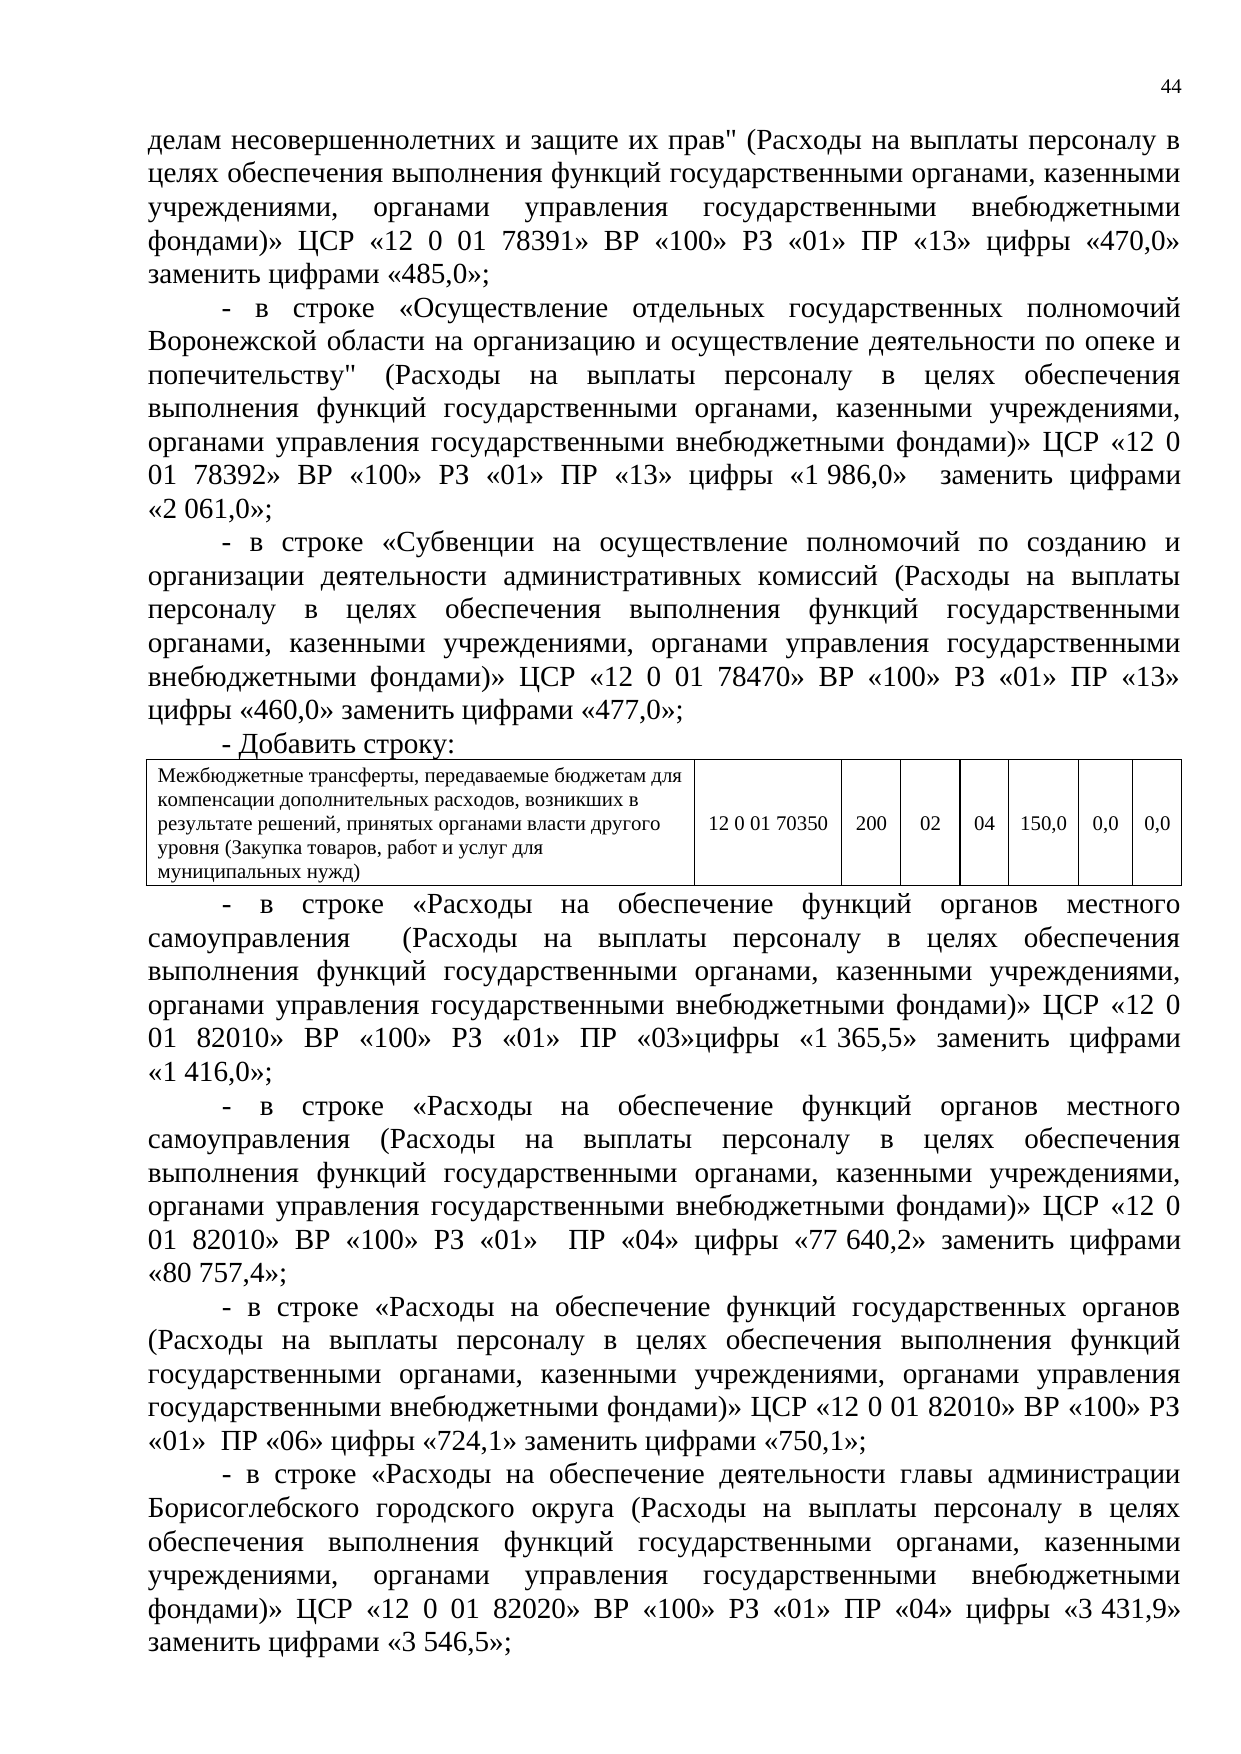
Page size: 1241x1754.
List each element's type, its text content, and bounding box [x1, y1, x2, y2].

table_header 0,0 [1079, 760, 1132, 885]
table_header 12 0 01 70350 [695, 760, 841, 885]
table_header 150,0 [1009, 760, 1078, 885]
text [148, 122, 1181, 290]
table_header 0,0 [1133, 760, 1181, 885]
text - в строке «Осуществление отдельных государственных полномочий Воронежской области на организацию и осуществление деятельности по опеке и попечительству" (Расходы на выплаты персоналу в целях обеспечения выполнения функций государственными органами, казенными учреждениями, органами управления государственными внебюджетными фондами)» ЦСР «12 0 01 78392» ВР «100» РЗ «01» ПР «13» цифры «1 986,0» заменить цифрами «2 061,0»; [148, 290, 1181, 524]
text - в строке «Субвенции на осуществление полномочий по созданию и организации деятельности административных комиссий (Расходы на выплаты персоналу в целях обеспечения выполнения функций государственными органами, казенными учреждениями, органами управления государственными внебюджетными фондами)» ЦСР «12 0 01 78470» ВР «100» РЗ «01» ПР «13» цифры «460,0» заменить цифрами «477,0»; [148, 524, 1181, 726]
text - в строке «Расходы на обеспечение функций органов местного самоуправления (Расходы на выплаты персоналу в целях обеспечения выполнения функций государственными органами, казенными учреждениями, органами управления государственными внебюджетными фондами)» ЦСР «12 0 01 82010» ВР «100» РЗ «01» ПР «04» цифры «77 640,2» заменить цифрами «80 757,4»; [148, 1088, 1181, 1289]
table_header 200 [842, 760, 900, 885]
text - в строке «Расходы на обеспечение деятельности главы администрации Борисоглебского городского округа (Расходы на выплаты персоналу в целях обеспечения выполнения функций государственными органами, казенными учреждениями, органами управления государственными внебюджетными фондами)» ЦСР «12 0 01 82020» ВР «100» РЗ «01» ПР «04» цифры «3 431,9» заменить цифрами «3 546,5»; [148, 1457, 1181, 1658]
table_header Межбюджетные трансферты, передаваемые бюджетам для компенсации дополнительных расходов, возникших в результате решений, принятых органами власти другого уровня (Закупка товаров, работ и услуг для муниципальных нужд) [147, 760, 694, 885]
table_header 02 [901, 760, 959, 885]
text - в строке «Расходы на обеспечение функций органов местного самоуправления (Расходы на выплаты персоналу в целях обеспечения выполнения функций государственными органами, казенными учреждениями, органами управления государственными внебюджетными фондами)» ЦСР «12 0 01 82010» ВР «100» РЗ «01» ПР «03»цифры «1 365,5» заменить цифрами «1 416,0»; [148, 886, 1181, 1088]
table_header 04 [961, 760, 1008, 885]
text - в строке «Расходы на обеспечение функций государственных органов (Расходы на выплаты персоналу в целях обеспечения выполнения функций государственными органами, казенными учреждениями, органами управления государственными внебюджетными фондами)» ЦСР «12 0 01 82010» ВР «100» РЗ «01» ПР «06» цифры «724,1» заменить цифрами «750,1»; [148, 1289, 1181, 1457]
text - Добавить строку: [148, 726, 1181, 759]
